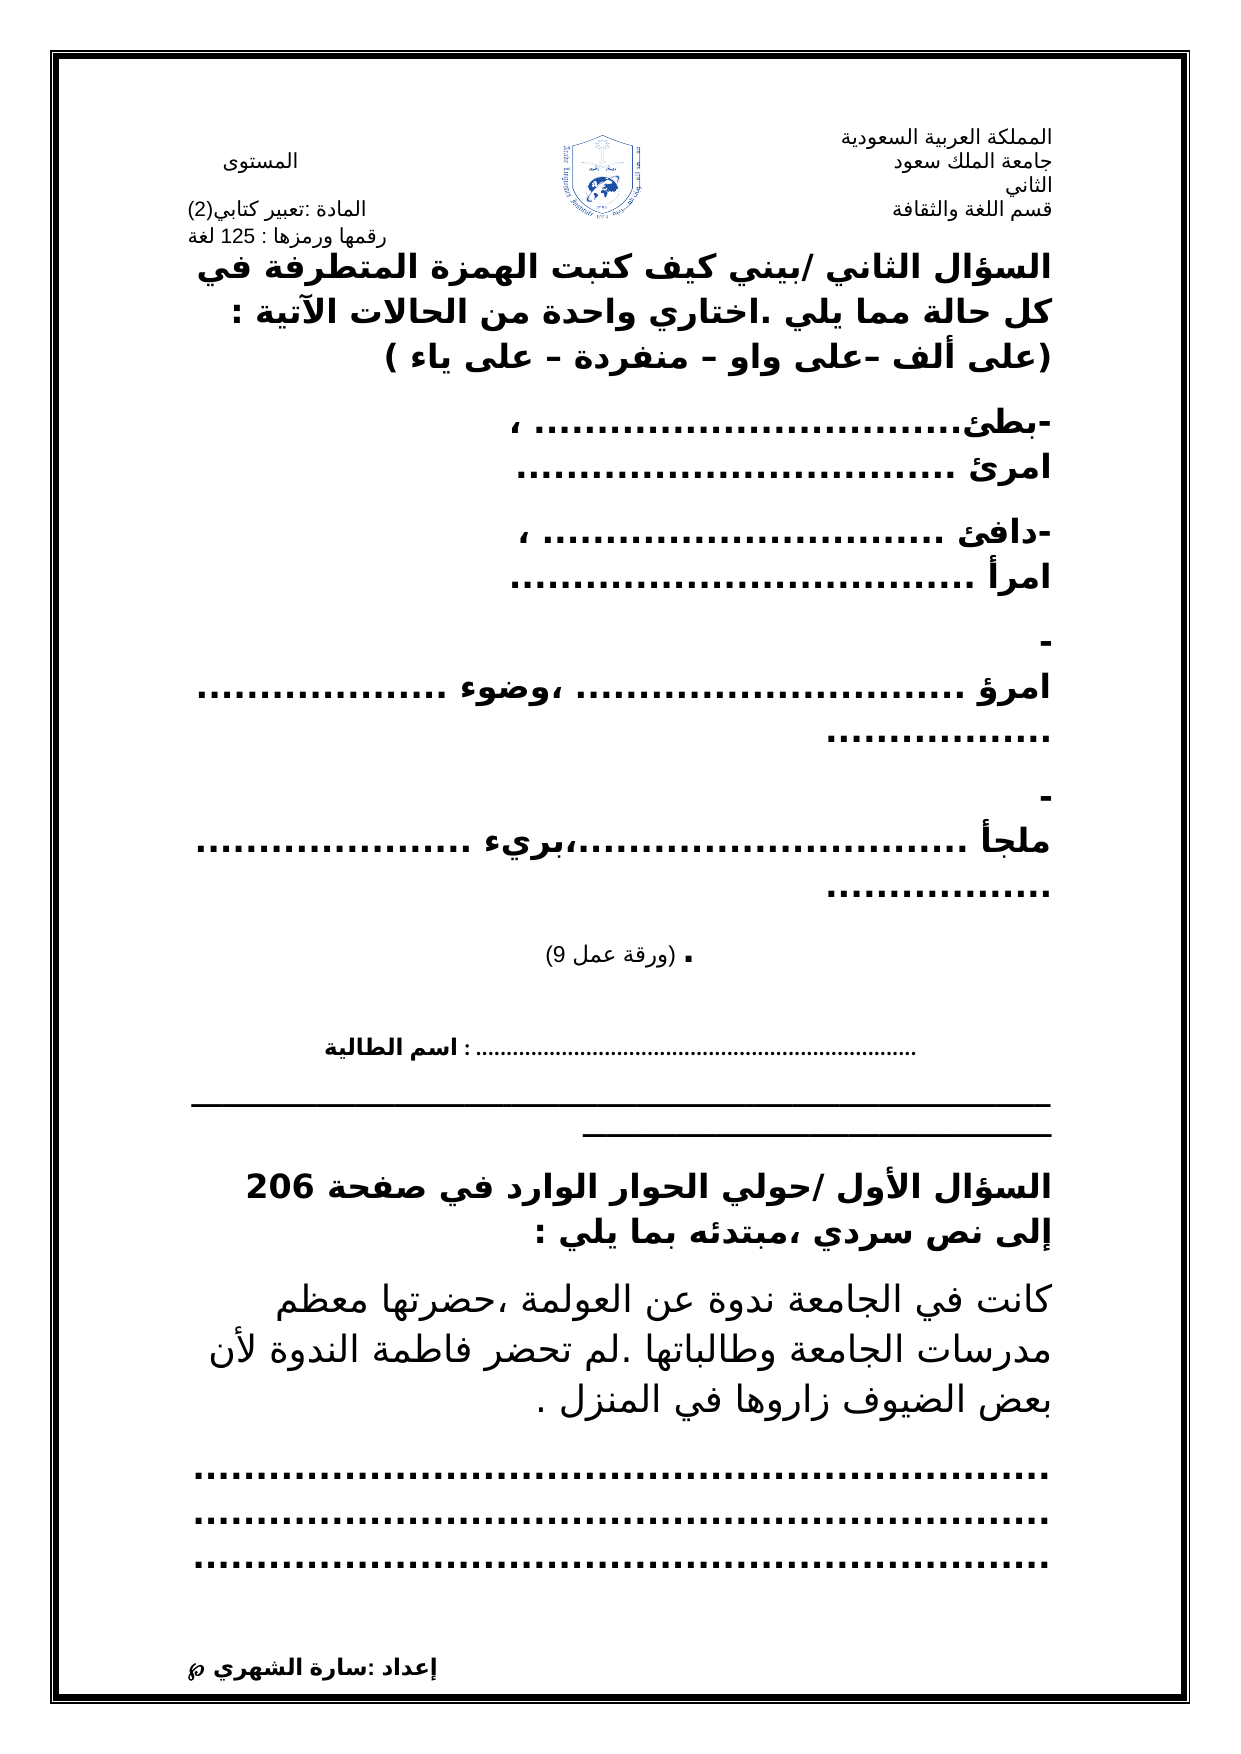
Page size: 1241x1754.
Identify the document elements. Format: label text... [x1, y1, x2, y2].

text -بطئ.................................. ، امرئ ................................... [187, 402, 1053, 486]
text اسم الطالية : ........................................................................ [187, 1033, 1053, 1061]
picture [562, 135, 642, 220]
text السؤال الثاني /بيني كيف كتبت الهمزة المتطرفة في كل حالة مما يلي .اختاري واحدة من الحالات الآتية : (على ألف –على واو – منفردة – على ياء ) [187, 248, 1053, 376]
text السؤال الأول /حولي الحوار الوارد في صفحة 206 إلى نص سردي ،مبتدئه بما يلي : [187, 1167, 1053, 1251]
text -ملجأ ...............................،بريء ........................................ [187, 777, 1053, 905]
text ــــــــــــــــــــــــــــــــــــــــــــــــــــــــــــــــــــــــــــــــــــــــــــــــــــــــــــــــــــــــــــــــــــــــــــــــــــــــــــــــــــــــــ [187, 1086, 1053, 1143]
text كانت في الجامعة ندوة عن العولمة ،حضرتها معظم مدرسات الجامعة وطالباتها .لم تحضر فاطمة الندوة لأن بعض الضيوف زاروها في المنزل . [187, 1277, 1053, 1421]
text . (ورقة عمل 9) [187, 932, 1053, 971]
text -دافئ ................................ ، امرأ ..................................... [187, 512, 1053, 596]
text -امرؤ ............................... ،وضوء ...................................... [187, 622, 1053, 751]
